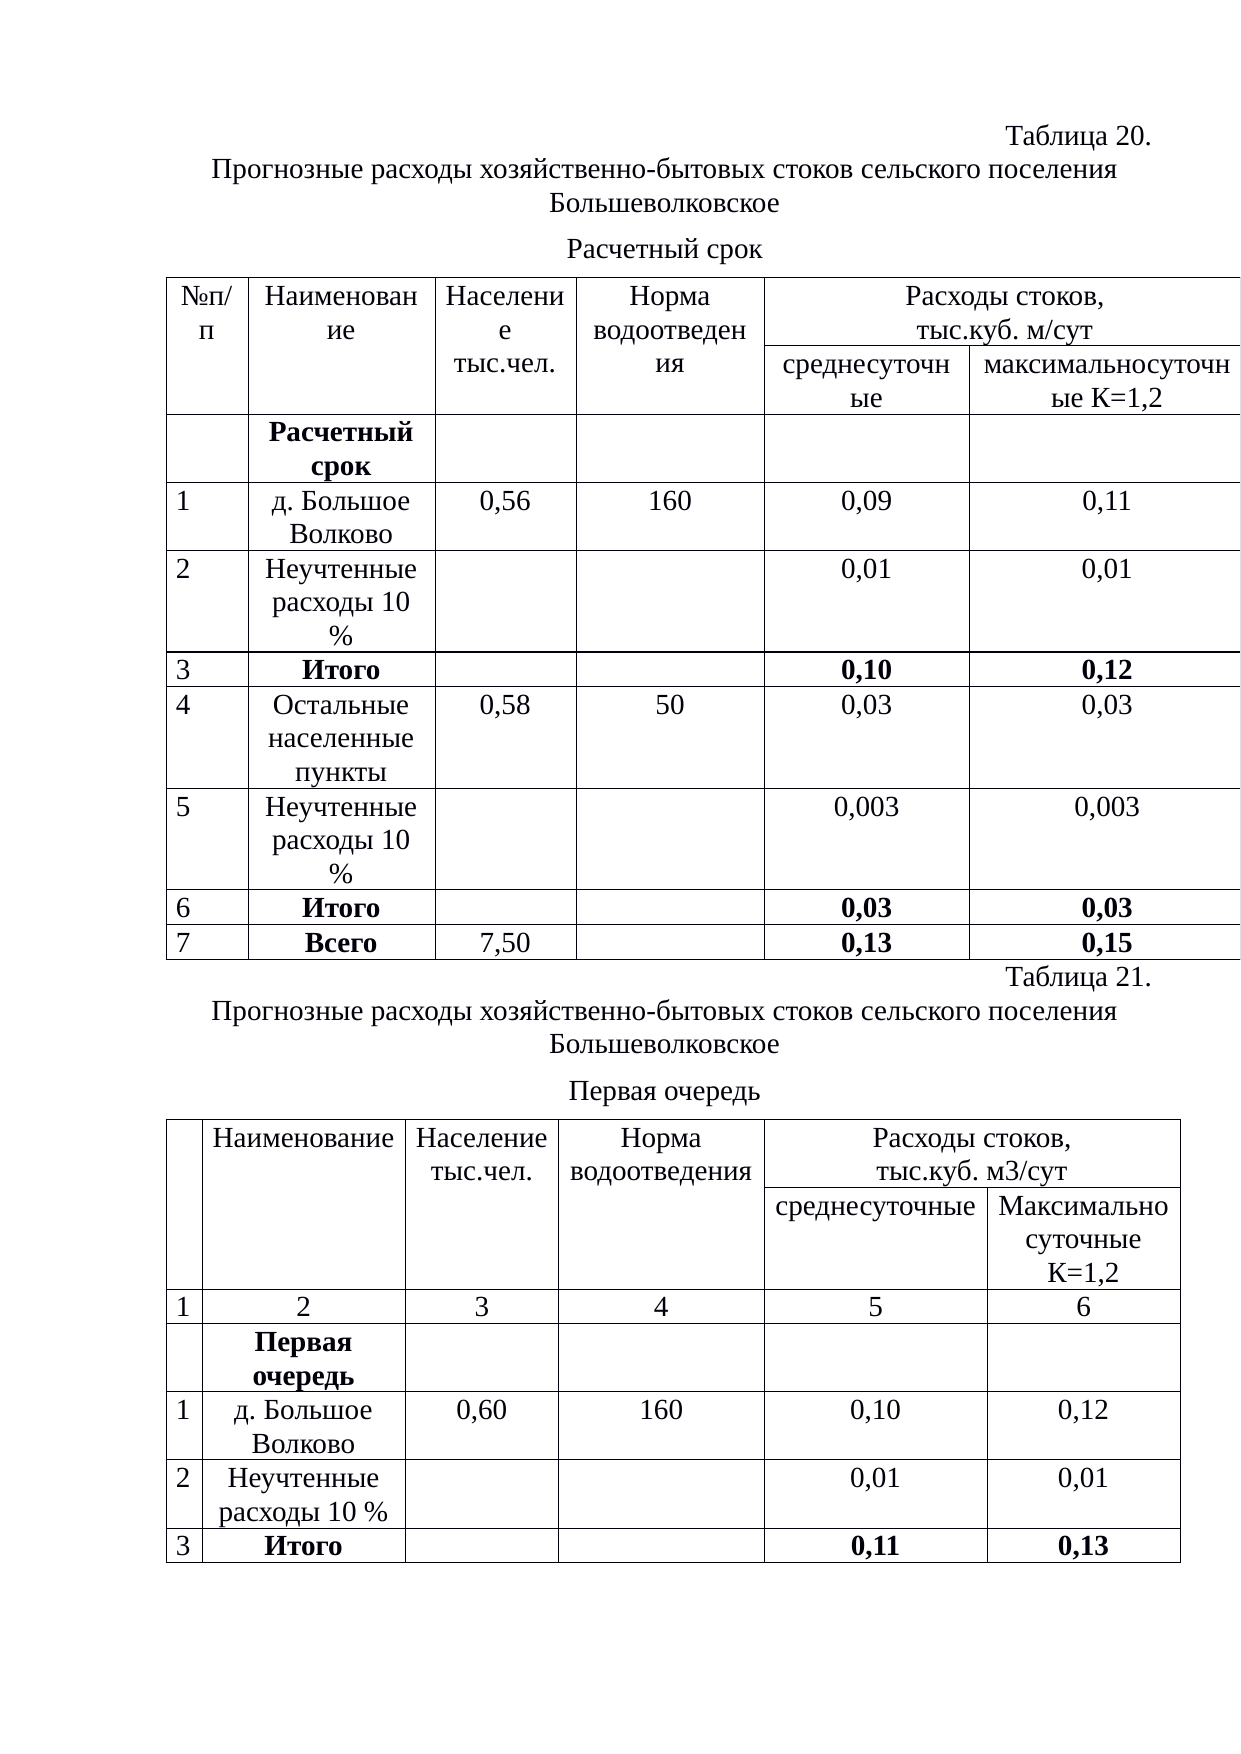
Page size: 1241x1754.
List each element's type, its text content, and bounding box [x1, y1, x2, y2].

table_cell 0,10 [765, 1392, 987, 1459]
table_header Расходы стоков, тыс.куб. м3/сут [765, 1120, 1180, 1187]
table_cell [406, 1529, 558, 1562]
table_cell 0,58 [436, 687, 576, 788]
table_cell 0,09 [765, 483, 969, 550]
table_cell 4 [559, 1290, 764, 1323]
text Таблица 20. [177, 118, 1152, 152]
table_cell Итого [249, 653, 435, 686]
table_header №п/п [167, 278, 248, 413]
table_cell 7 [167, 925, 248, 958]
table_cell среднесуточные [765, 1188, 987, 1288]
table_cell 0,003 [765, 789, 969, 889]
table_cell Итого [249, 890, 435, 924]
table_cell [559, 1460, 764, 1527]
table_cell 1 [167, 483, 248, 550]
table_header Расходы стоков, тыс.куб. м/сут [765, 278, 1240, 345]
text Прогнозные расходы хозяйственно-бытовых стоков сельского поселения Большеволковское [177, 993, 1152, 1060]
table_cell Расчетный срок [249, 415, 435, 482]
table_cell 0,12 [970, 653, 1240, 686]
table_cell 0,11 [765, 1529, 987, 1562]
table_cell 160 [577, 483, 764, 550]
table_cell [559, 1324, 764, 1391]
table_cell 0,13 [765, 925, 969, 958]
table_cell 2 [203, 1290, 405, 1323]
text Прогнозные расходы хозяйственно-бытовых стоков сельского поселения Большеволковское [177, 152, 1152, 219]
text Первая очередь [177, 1073, 1152, 1106]
table_header Норма водоотведения [559, 1120, 764, 1288]
table_cell [436, 890, 576, 924]
text Таблица 21. [177, 960, 1152, 993]
table_cell Неучтенные расходы 10 % [249, 551, 435, 651]
table_cell [577, 653, 764, 686]
table_cell [406, 1324, 558, 1391]
table_cell 6 [988, 1290, 1180, 1323]
table_header Население тыс.чел. [436, 278, 576, 413]
table_cell [167, 415, 248, 482]
table_cell Неучтенные расходы 10 % [203, 1460, 405, 1527]
table_cell д. Большое Волково [203, 1392, 405, 1459]
table_cell [577, 415, 764, 482]
table_cell максимальносуточные К=1,2 [970, 346, 1240, 413]
table_cell 4 [167, 687, 248, 788]
table_cell [436, 551, 576, 651]
table_cell 7,50 [436, 925, 576, 958]
text Расчетный срок [177, 231, 1152, 265]
table_cell 3 [167, 653, 248, 686]
table_cell 5 [765, 1290, 987, 1323]
table_cell среднесуточные [765, 346, 969, 413]
table_cell [167, 1324, 202, 1391]
table_cell 1 [167, 1392, 202, 1459]
table_cell 0,10 [765, 653, 969, 686]
table_cell [577, 890, 764, 924]
table_cell 0,03 [765, 687, 969, 788]
table_cell Первая очередь [203, 1324, 405, 1391]
table_cell [765, 415, 969, 482]
table_cell 0,01 [988, 1460, 1180, 1527]
table_cell [970, 415, 1240, 482]
table_cell 5 [167, 789, 248, 889]
table_cell Неучтенные расходы 10 % [249, 789, 435, 889]
table_cell 0,60 [406, 1392, 558, 1459]
table_cell 0,11 [970, 483, 1240, 550]
table_cell 0,03 [765, 890, 969, 924]
table_cell 3 [406, 1290, 558, 1323]
table_cell д. Большое Волково [249, 483, 435, 550]
table_header Население тыс.чел. [406, 1120, 558, 1288]
table_header Наименование [249, 278, 435, 413]
table_cell Всего [249, 925, 435, 958]
table_cell Остальные населенные пункты [249, 687, 435, 788]
table_cell 2 [167, 551, 248, 651]
table_cell 0,03 [970, 890, 1240, 924]
table_header Норма водоотведения [577, 278, 764, 413]
table_cell 1 [167, 1290, 202, 1323]
table_cell 2 [167, 1460, 202, 1527]
table_cell [765, 1324, 987, 1391]
table_cell [406, 1460, 558, 1527]
table_cell [436, 415, 576, 482]
table_cell Максимально суточные К=1,2 [988, 1188, 1180, 1288]
table_cell [436, 653, 576, 686]
table_header Наименование [203, 1120, 405, 1288]
table_cell 0,003 [970, 789, 1240, 889]
table_cell [577, 925, 764, 958]
table_cell [559, 1529, 764, 1562]
table_cell 0,01 [765, 551, 969, 651]
table_cell 0,12 [988, 1392, 1180, 1459]
table_header [167, 1120, 202, 1288]
table_cell 0,13 [988, 1529, 1180, 1562]
table_cell [436, 789, 576, 889]
table_cell 6 [167, 890, 248, 924]
table_cell 160 [559, 1392, 764, 1459]
table_cell 50 [577, 687, 764, 788]
table_cell 0,01 [765, 1460, 987, 1527]
table_cell Итого [203, 1529, 405, 1562]
table_cell 0,15 [970, 925, 1240, 958]
table_cell 0,03 [970, 687, 1240, 788]
table_cell [988, 1324, 1180, 1391]
table_cell 3 [167, 1529, 202, 1562]
table_cell [577, 551, 764, 651]
table_cell 0,01 [970, 551, 1240, 651]
table_cell [577, 789, 764, 889]
table_cell 0,56 [436, 483, 576, 550]
